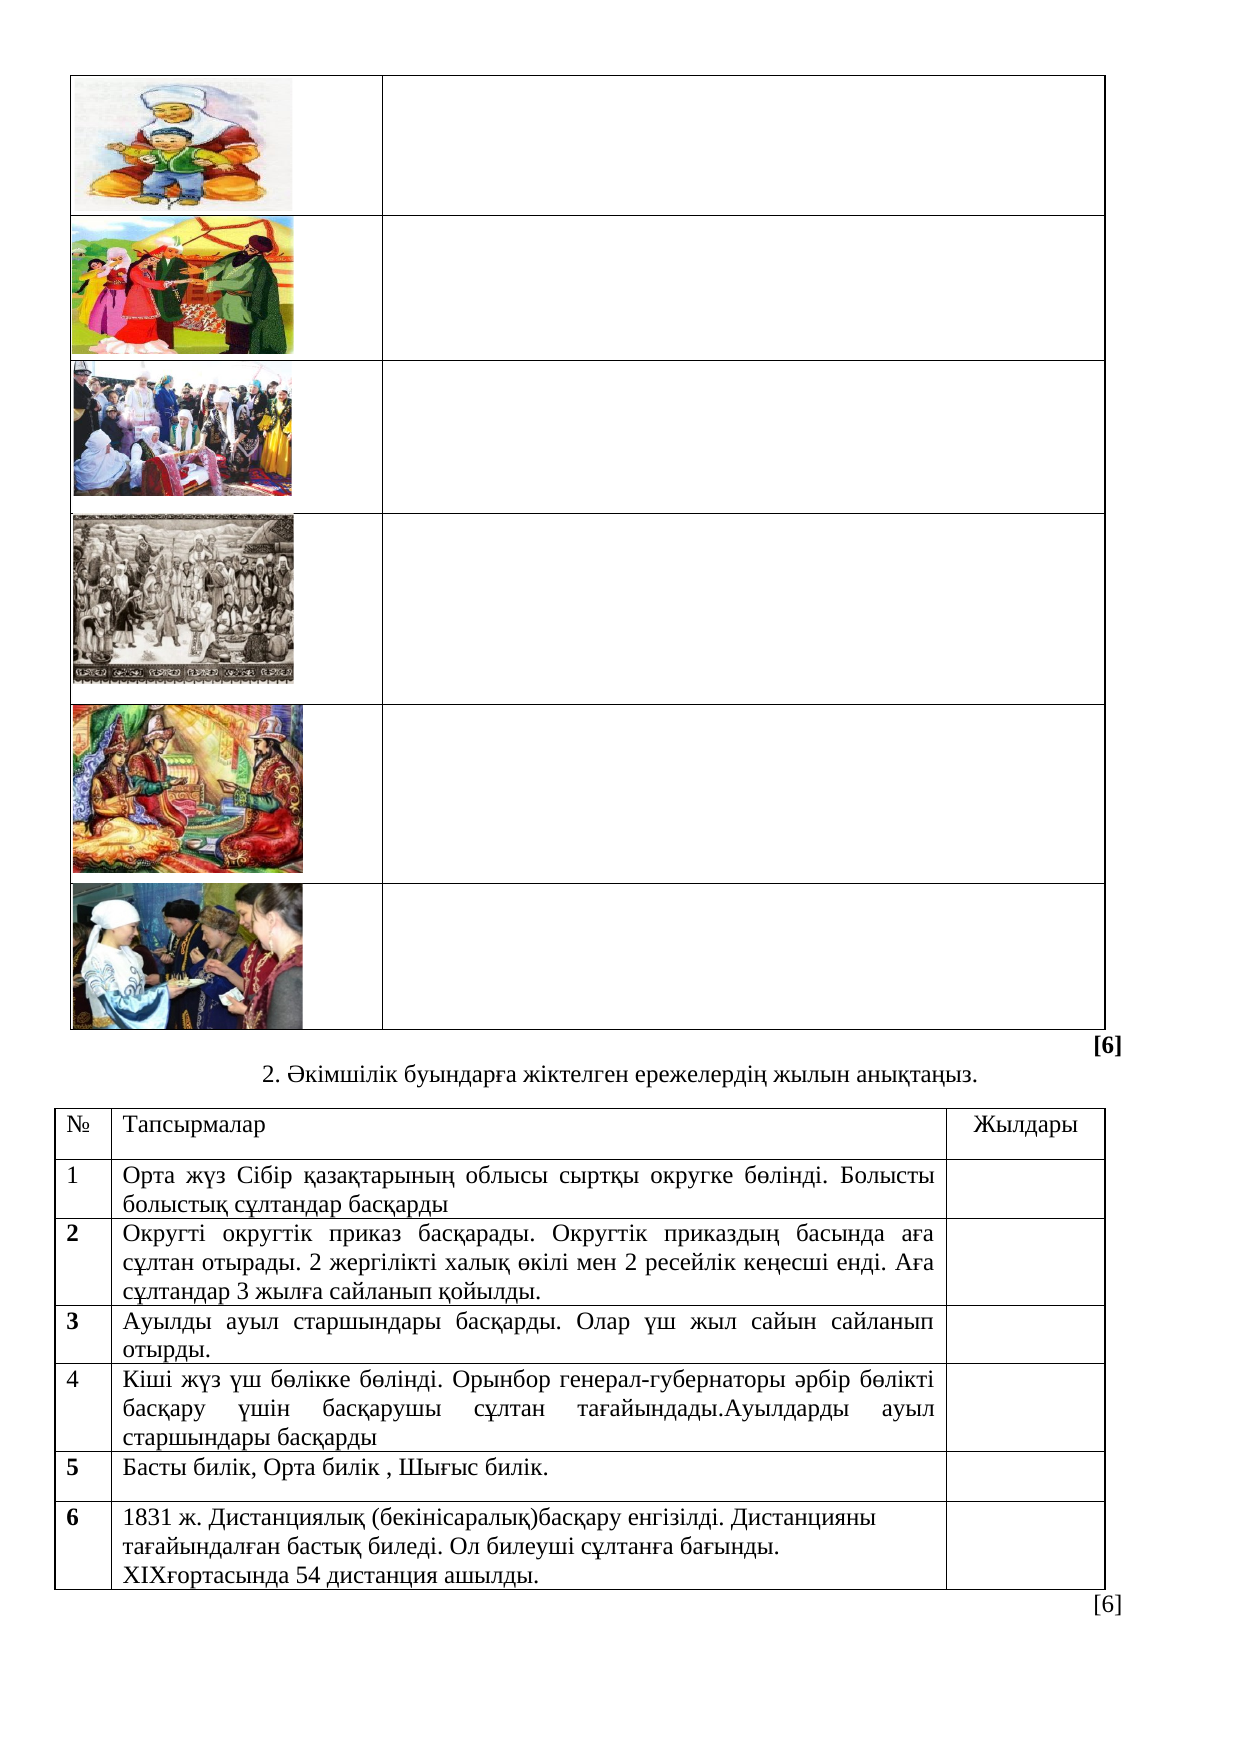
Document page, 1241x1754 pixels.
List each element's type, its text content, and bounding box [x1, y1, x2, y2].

table_header Жылдары [947, 1109, 1104, 1159]
picture [71, 513, 294, 683]
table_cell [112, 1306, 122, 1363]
table_cell [947, 1364, 1104, 1451]
table_cell [383, 884, 1104, 1029]
table_cell [71, 361, 382, 512]
picture [71, 705, 303, 872]
table_cell [947, 1452, 1104, 1501]
table_cell [71, 705, 382, 882]
picture [71, 216, 294, 354]
picture [72, 361, 292, 496]
picture [71, 883, 303, 1027]
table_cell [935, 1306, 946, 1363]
table_cell [947, 1160, 1104, 1217]
table_cell [947, 1306, 1104, 1363]
table_cell 1831 ж. Дистанциялық (бекінісаралық)басқару енгізілді. Дистанцияны тағайындалған бастық биледі. Ол билеуші сұлтанға бағынды. ХІХғортасында 54 дистанция ашылды. [112, 1502, 946, 1588]
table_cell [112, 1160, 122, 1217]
table_cell 3 [56, 1306, 111, 1363]
picture [74, 78, 293, 211]
table_cell [947, 1502, 1104, 1588]
table_cell [383, 76, 1104, 215]
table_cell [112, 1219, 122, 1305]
table_header № [56, 1109, 111, 1159]
text 2. Әкімшілік буындарға жіктелген ережелердің жылын анықтаңыз. [118, 1059, 1122, 1087]
text [6] [118, 1030, 1122, 1059]
table_header Тапсырмалар [112, 1109, 946, 1159]
table_cell [71, 216, 382, 360]
table_cell 2 [56, 1219, 111, 1305]
table_cell Басты билік, Орта билік , Шығыс билік. [112, 1452, 946, 1501]
table_cell [71, 884, 382, 1029]
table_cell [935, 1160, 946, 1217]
table_cell [71, 76, 382, 215]
table_cell 6 [56, 1502, 111, 1588]
text [6] [118, 1589, 1122, 1618]
table_cell 4 [56, 1364, 111, 1451]
table_cell 5 [56, 1452, 111, 1501]
table_cell [383, 705, 1104, 882]
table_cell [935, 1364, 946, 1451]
table_cell [383, 361, 1104, 512]
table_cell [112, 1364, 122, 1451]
table_cell 1 [56, 1160, 111, 1217]
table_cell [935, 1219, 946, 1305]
table_cell [71, 514, 382, 704]
table_cell [947, 1219, 1104, 1305]
table_cell [383, 514, 1104, 704]
table_cell [383, 216, 1104, 360]
